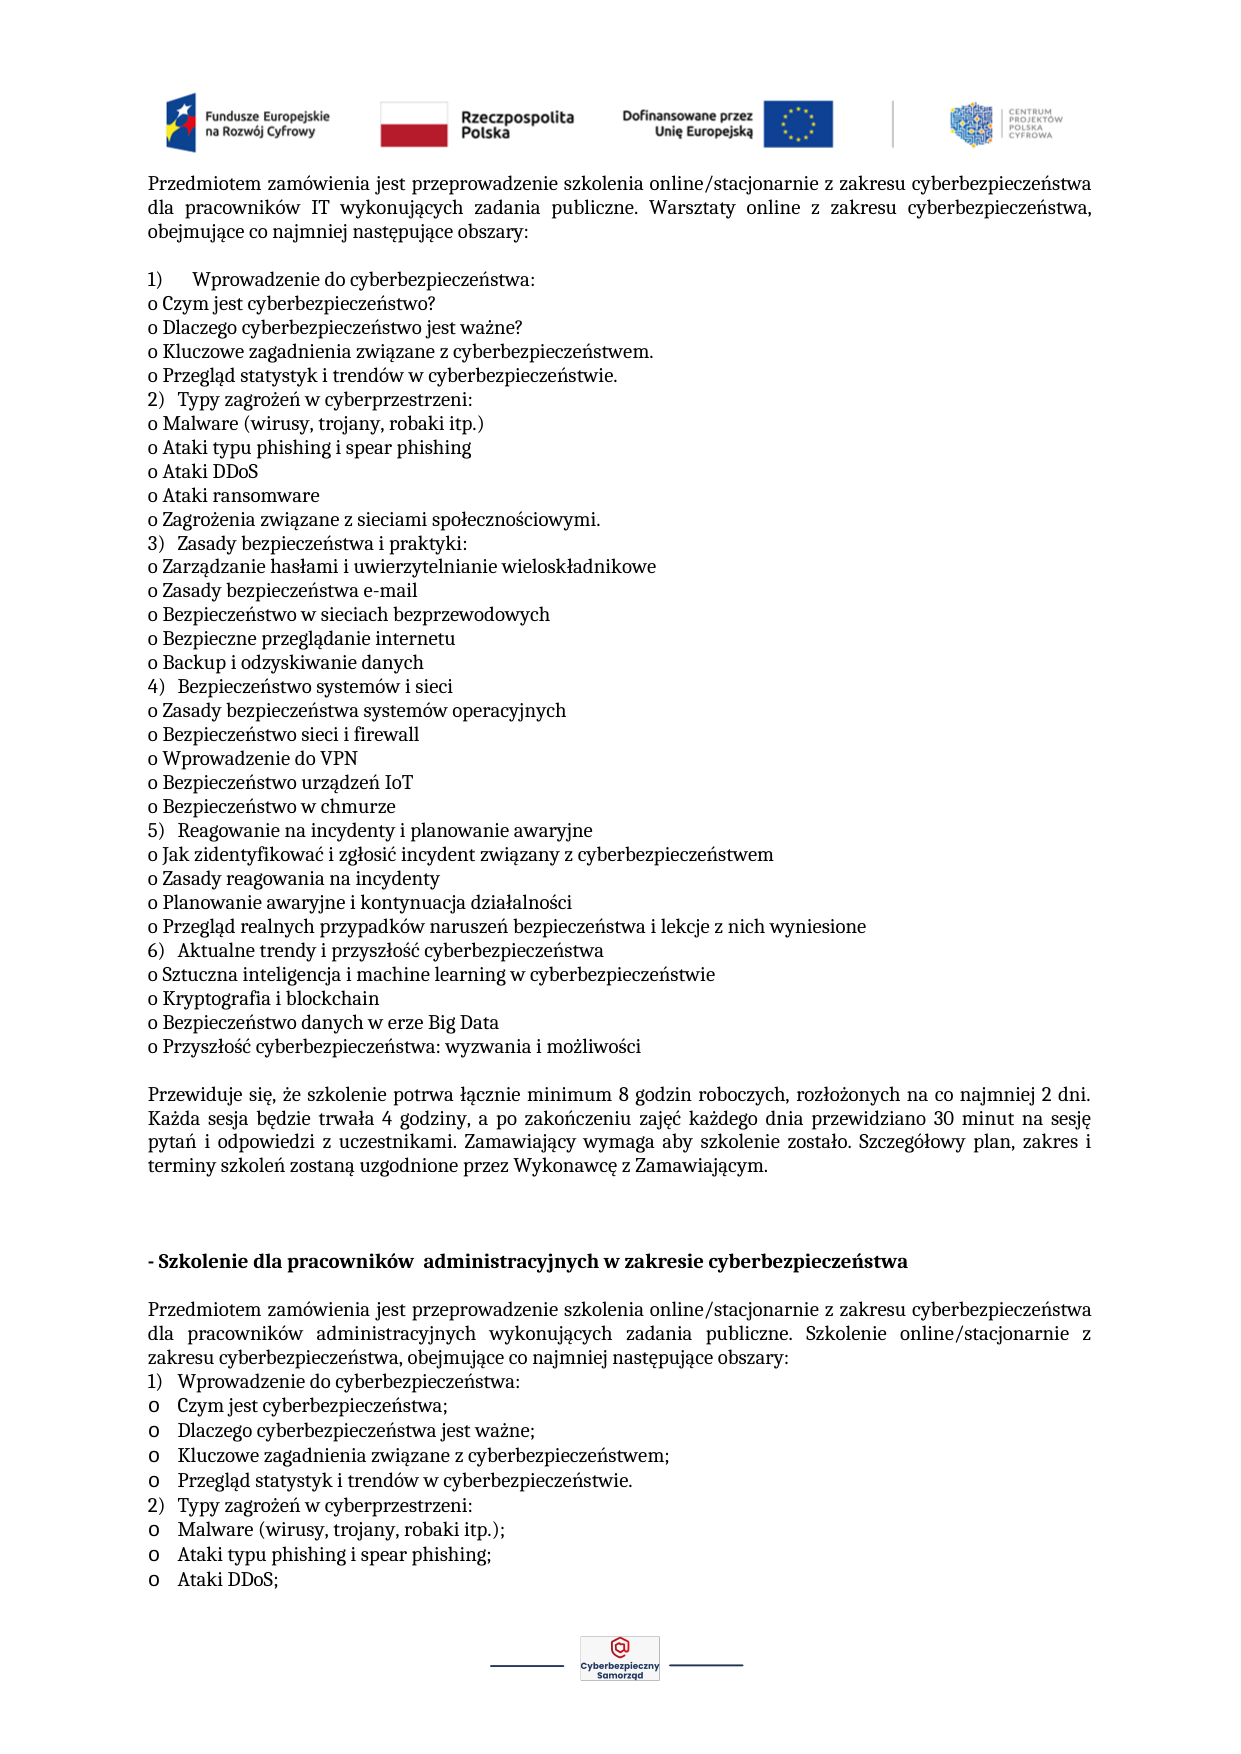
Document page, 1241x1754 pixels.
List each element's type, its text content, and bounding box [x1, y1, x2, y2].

text o Czym jest cyberbezpieczeństwo? [148, 292, 1093, 316]
text o Ataki typu phishing i spear phishing [148, 435, 1093, 459]
list Przegląd statystyk i trendów w cyberbezpieczeństwie. [148, 1469, 1093, 1494]
text o Przyszłość cyberbezpieczeństwa: wyzwania i możliwości [148, 1034, 1093, 1058]
list Malware (wirusy, trojany, robaki itp.); [148, 1518, 1093, 1543]
text o Bezpieczeństwo sieci i firewall [148, 723, 1093, 747]
text o Ataki ransomware [148, 483, 1093, 507]
text o Bezpieczeństwo w chmurze [148, 795, 1093, 819]
list Aktualne trendy i przyszłość cyberbezpieczeństwa [148, 938, 1093, 962]
picture [474, 1627, 767, 1681]
list Typy zagrożeń w cyberprzestrzeni: [148, 387, 1093, 411]
picture [147, 73, 1092, 172]
text o Ataki DDoS [148, 459, 1093, 483]
text o Zasady bezpieczeństwa systemów operacyjnych [148, 699, 1093, 723]
list Reagowanie na incydenty i planowanie awaryjne [148, 819, 1093, 843]
text o Malware (wirusy, trojany, robaki itp.) [148, 411, 1093, 435]
text o Kryptografia i blockchain [148, 986, 1093, 1010]
text o Zasady bezpieczeństwa e-mail [148, 579, 1093, 603]
text o Przegląd statystyk i trendów w cyberbezpieczeństwie. [148, 363, 1093, 387]
text - Szkolenie dla pracowników administracyjnych w zakresie cyberbezpieczeństwa [148, 1250, 1093, 1274]
text o Zarządzanie hasłami i uwierzytelnianie wieloskładnikowe [148, 555, 1093, 579]
text o Bezpieczeństwo urządzeń IoT [148, 771, 1093, 795]
text o Planowanie awaryjne i kontynuacja działalności [148, 891, 1093, 914]
text Przewiduje się, że szkolenie potrwa łącznie minimum 8 godzin roboczych, rozłożonych na co najmniej 2 dni. Każda sesja będzie trwała 4 godziny, a po zakończeniu zajęć każdego dnia przewidziano 30 minut na sesję pytań i odpowiedzi z uczestnikami. Zamawiający wymaga aby szkolenie zostało. Szczegółowy plan, zakres i terminy szkoleń zostaną uzgodnione przez Wykonawcę z Zamawiającym. [148, 1082, 1093, 1178]
text o Kluczowe zagadnienia związane z cyberbezpieczeństwem. [148, 339, 1093, 363]
list Wprowadzenie do cyberbezpieczeństwa: [148, 1370, 1093, 1394]
text o Bezpieczne przeglądanie internetu [148, 627, 1093, 651]
text o Przegląd realnych przypadków naruszeń bezpieczeństwa i lekcje z nich wyniesione [148, 914, 1093, 938]
text o Sztuczna inteligencja i machine learning w cyberbezpieczeństwie [148, 962, 1093, 986]
list Ataki typu phishing i spear phishing; [148, 1543, 1093, 1568]
list Czym jest cyberbezpieczeństwa; [148, 1394, 1093, 1419]
text o Bezpieczeństwo w sieciach bezprzewodowych [148, 603, 1093, 627]
text Przedmiotem zamówienia jest przeprowadzenie szkolenia online/stacjonarnie z zakresu cyberbezpieczeństwa dla pracowników administracyjnych wykonujących zadania publiczne. Szkolenie online/stacjonarnie z zakresu cyberbezpieczeństwa, obejmujące co najmniej następujące obszary: [148, 1298, 1093, 1370]
text o Jak zidentyfikować i zgłosić incydent związany z cyberbezpieczeństwem [148, 843, 1093, 867]
list Bezpieczeństwo systemów i sieci [148, 675, 1093, 699]
text o Dlaczego cyberbezpieczeństwo jest ważne? [148, 316, 1093, 339]
text o Backup i odzyskiwanie danych [148, 651, 1093, 675]
text o Zasady reagowania na incydenty [148, 867, 1093, 891]
text o Bezpieczeństwo danych w erze Big Data [148, 1010, 1093, 1034]
list Zasady bezpieczeństwa i praktyki: [148, 531, 1093, 555]
list Dlaczego cyberbezpieczeństwa jest ważne; [148, 1419, 1093, 1444]
text o Wprowadzenie do VPN [148, 747, 1093, 771]
text Przedmiotem zamówienia jest przeprowadzenie szkolenia online/stacjonarnie z zakresu cyberbezpieczeństwa dla pracowników IT wykonujących zadania publiczne. Warsztaty online z zakresu cyberbezpieczeństwa, obejmujące co najmniej następujące obszary: [148, 172, 1093, 244]
list Typy zagrożeń w cyberprzestrzeni: [148, 1494, 1093, 1518]
list Kluczowe zagadnienia związane z cyberbezpieczeństwem; [148, 1444, 1093, 1469]
list Ataki DDoS; [148, 1568, 1093, 1593]
list Wprowadzenie do cyberbezpieczeństwa: [148, 268, 1093, 292]
text o Zagrożenia związane z sieciami społecznościowymi. [148, 507, 1093, 531]
